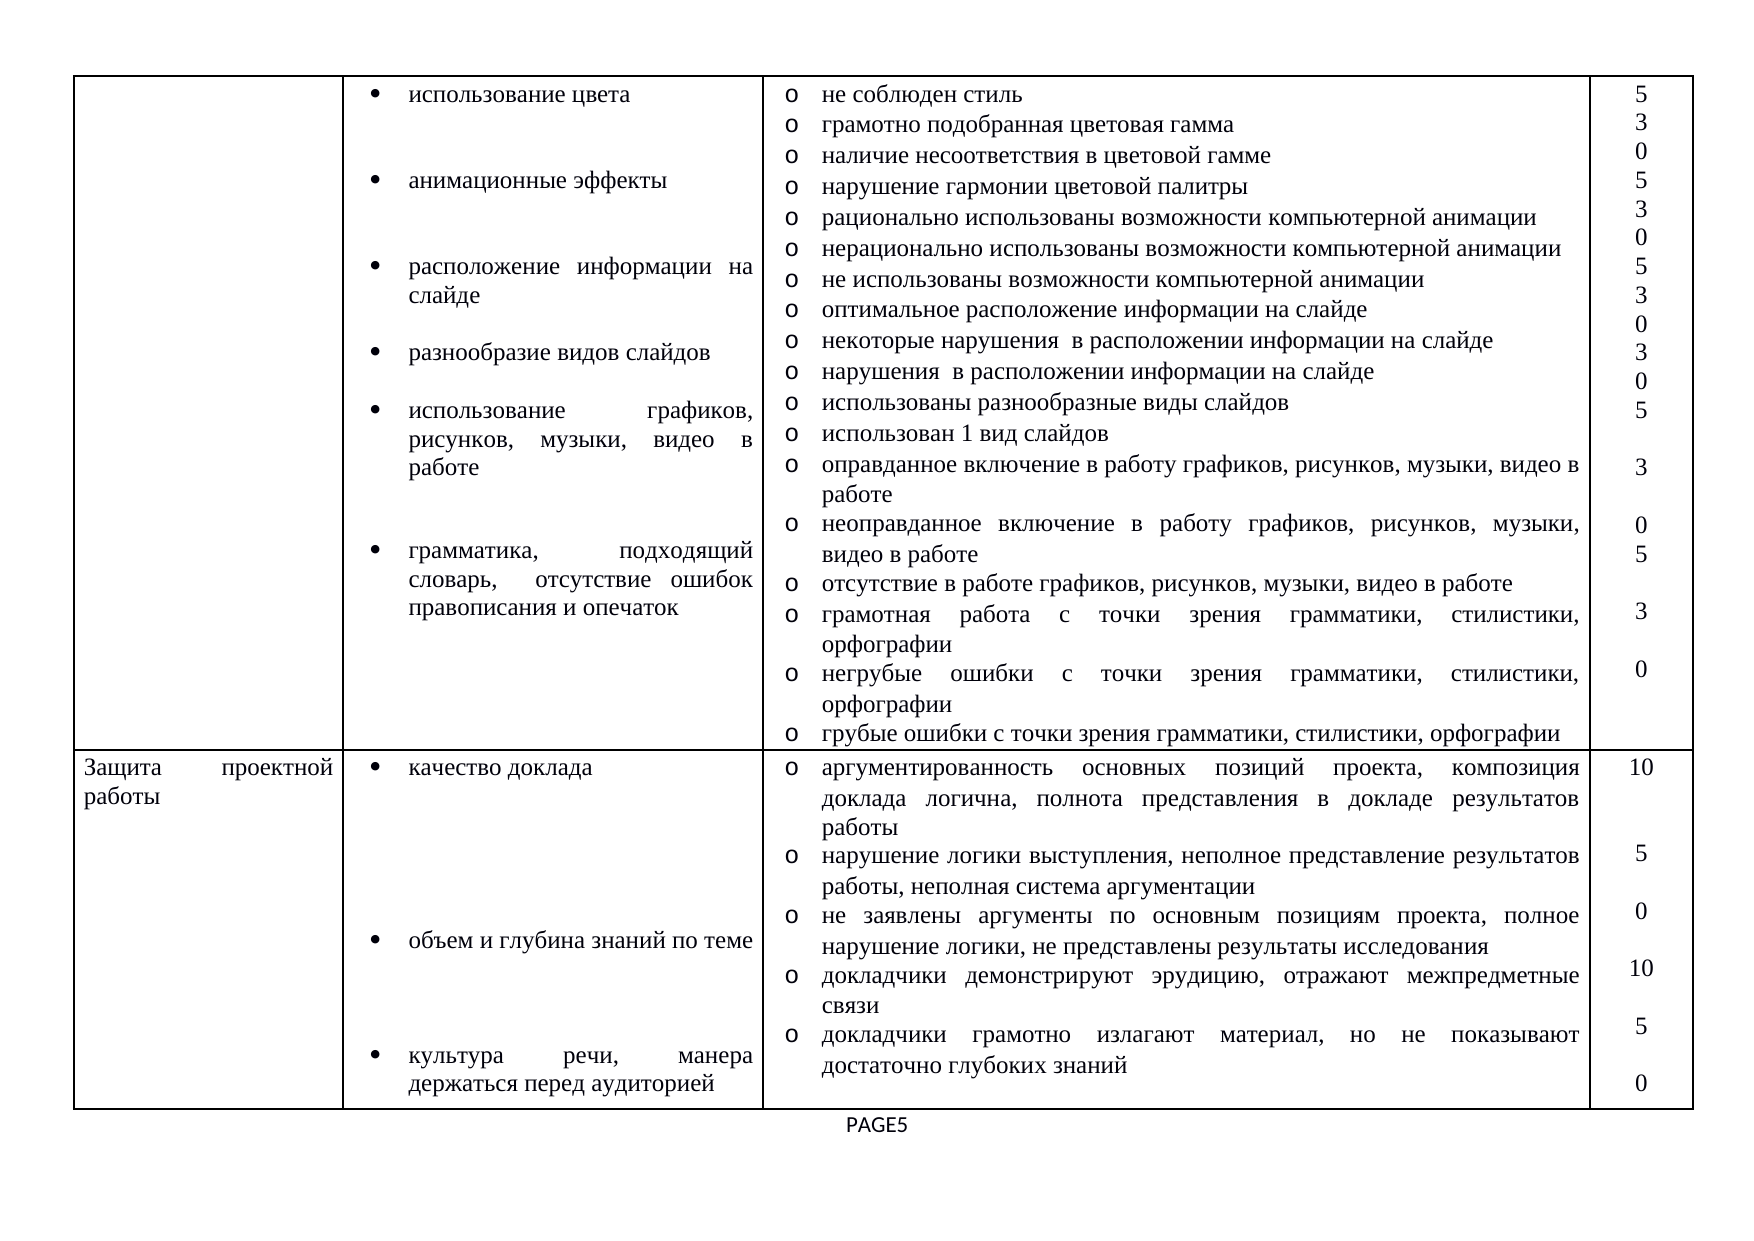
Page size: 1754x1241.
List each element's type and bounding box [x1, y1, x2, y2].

table_cell [75, 751, 342, 1108]
table_cell [764, 751, 1589, 1108]
table_cell [75, 77, 342, 749]
table_cell [1591, 77, 1692, 749]
table_cell [344, 77, 762, 749]
table_cell [764, 77, 1589, 749]
table_cell [344, 751, 762, 1108]
table_cell [1591, 751, 1692, 1108]
